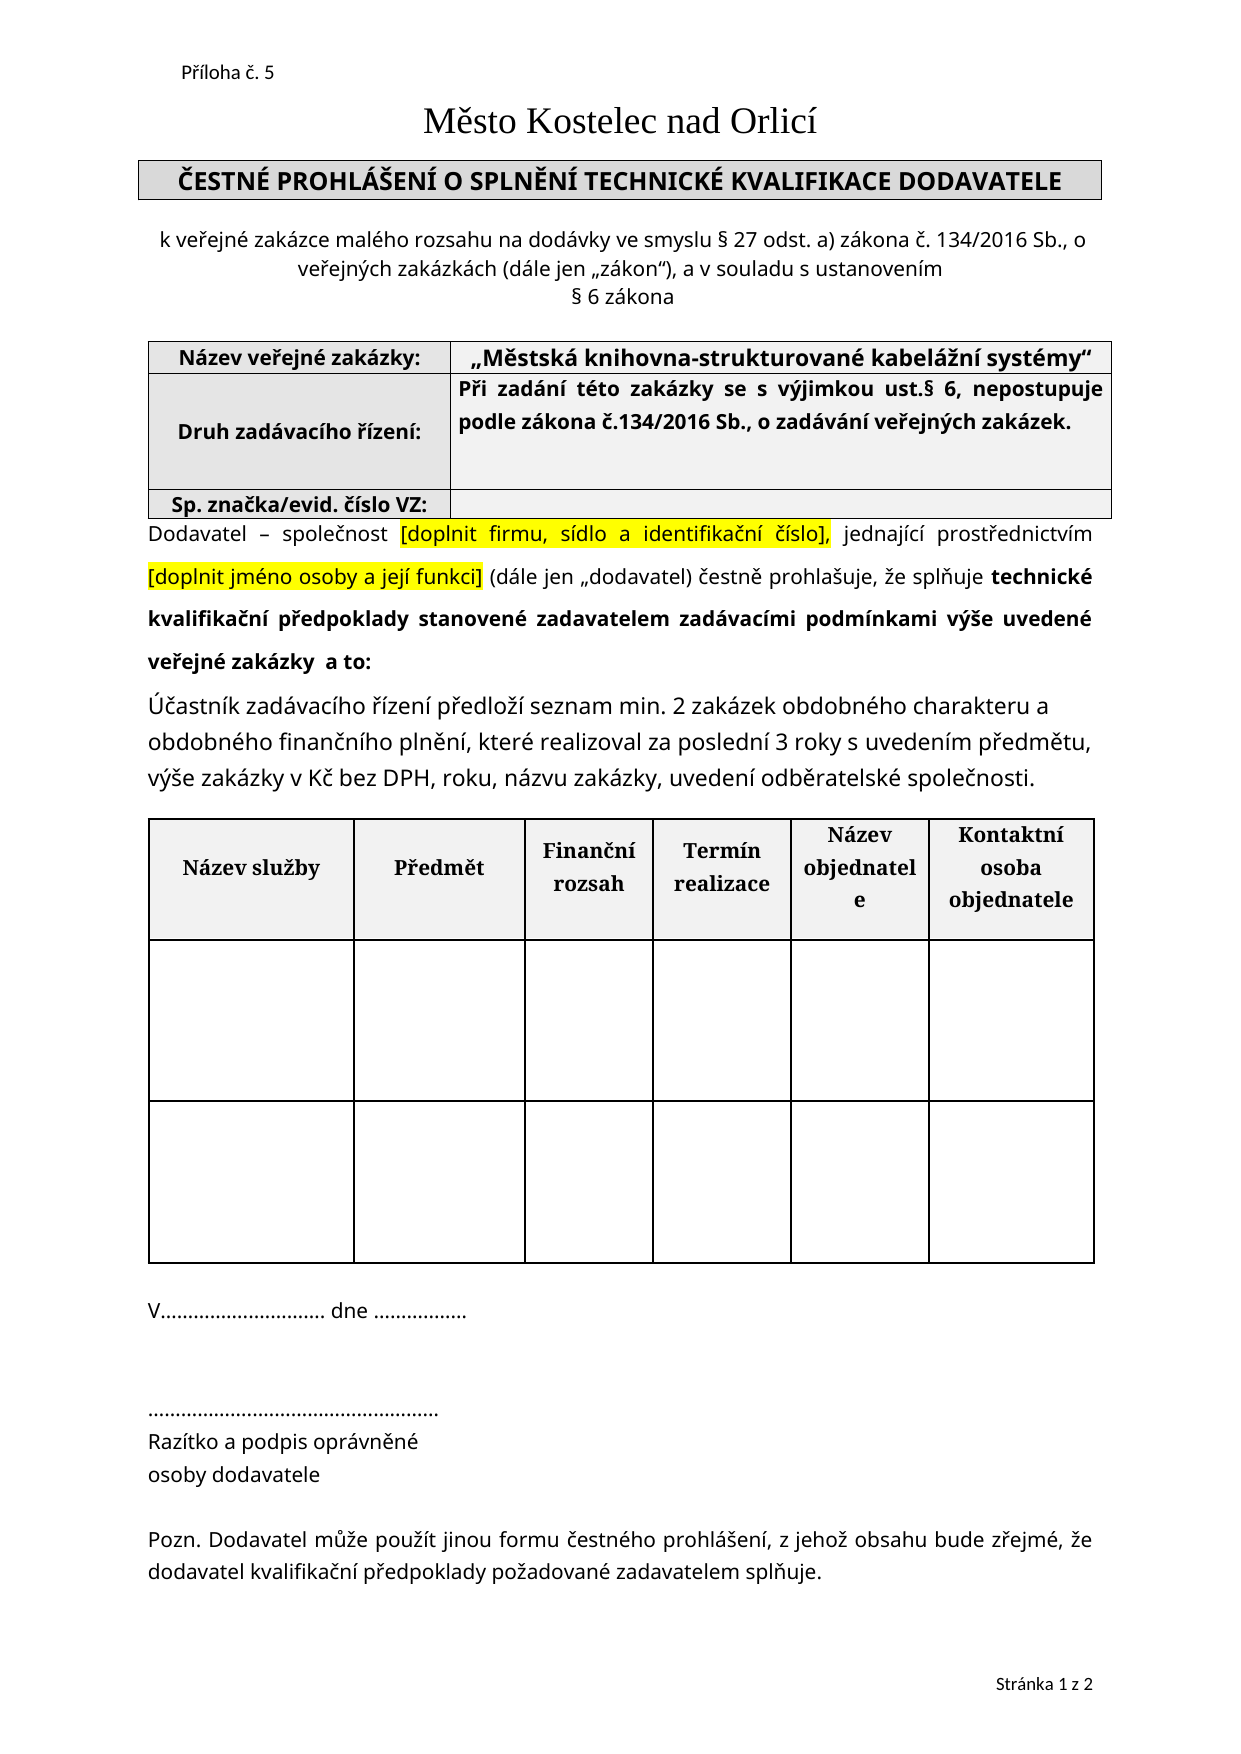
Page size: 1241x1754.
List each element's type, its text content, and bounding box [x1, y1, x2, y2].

table_cell [526, 941, 652, 1100]
table_cell [451, 490, 1111, 518]
table_header „Městská knihovna-strukturované kabelážní systémy“ [451, 342, 1111, 373]
text V……………..…………. dne ………..…… [148, 1297, 1093, 1325]
text k veřejné zakázce malého rozsahu na dodávky ve smyslu § 27 odst. a) zákona č. 134/2016 Sb., o veřejných zakázkách (dále jen „zákon“), a v souladu s ustanovením [148, 225, 1093, 282]
table_header Předmět [355, 820, 524, 938]
text Pozn. Dodavatel může použít jinou formu čestného prohlášení, z jehož obsahu bude zřejmé, že dodavatel kvalifikační předpoklady požadované zadavatelem splňuje. [148, 1525, 1093, 1586]
table_header Název veřejné zakázky: [149, 342, 450, 373]
table_cell [526, 1102, 652, 1262]
table_header Finanční rozsah [526, 820, 652, 938]
table_header Název služby [150, 820, 353, 938]
table_cell Sp. značka/evid. číslo VZ: [149, 490, 450, 518]
text Razítko a podpis oprávněné [148, 1427, 1093, 1456]
table_header Kontaktní osoba objednatele [930, 820, 1093, 938]
table_cell [792, 1102, 928, 1262]
text osoby dodavatele [148, 1460, 1093, 1488]
text § 6 zákona [148, 282, 1093, 311]
table_cell [150, 1102, 353, 1262]
text Účastník zadávacího řízení předloží seznam min. 2 zakázek obdobného charakteru a obdobného finančního plnění, které realizoval za poslední 3 roky s uvedením předmětu, výše zakázky v Kč bez DPH, roku, názvu zakázky, uvedení odběratelské společnosti. [148, 690, 1093, 793]
table_cell Při zadání této zakázky se s výjimkou ust.§ 6, nepostupuje podle zákona č.134/2016 Sb., o zadávání veřejných zakázek. [451, 374, 1111, 489]
table_cell [355, 941, 524, 1100]
table_header Termín realizace [654, 820, 790, 938]
table_cell [150, 941, 353, 1100]
subtitle Čestné prohlášení o splnění technické KVALIFIKACE DODAVATELE [139, 161, 1101, 199]
table_header Název objednatele [792, 820, 928, 938]
table_cell [930, 941, 1093, 1100]
table_cell [792, 941, 928, 1100]
table_cell Druh zadávacího řízení: [149, 374, 450, 489]
table_cell [654, 941, 790, 1100]
text ………………..…………………………… [148, 1394, 1093, 1423]
table_cell [654, 1102, 790, 1262]
table_cell [355, 1102, 524, 1262]
text Dodavatel – společnost [doplnit firmu, sídlo a identifikační číslo], jednající prostřednictvím [doplnit jméno osoby a její funkci] (dále jen „dodavatel) čestně prohlašuje, že splňuje technické kvalifikační předpoklady stanovené zadavatelem zadávacími podmínkami výše uvedené veřejné zakázky a to: [148, 519, 1093, 676]
table_cell [930, 1102, 1093, 1262]
